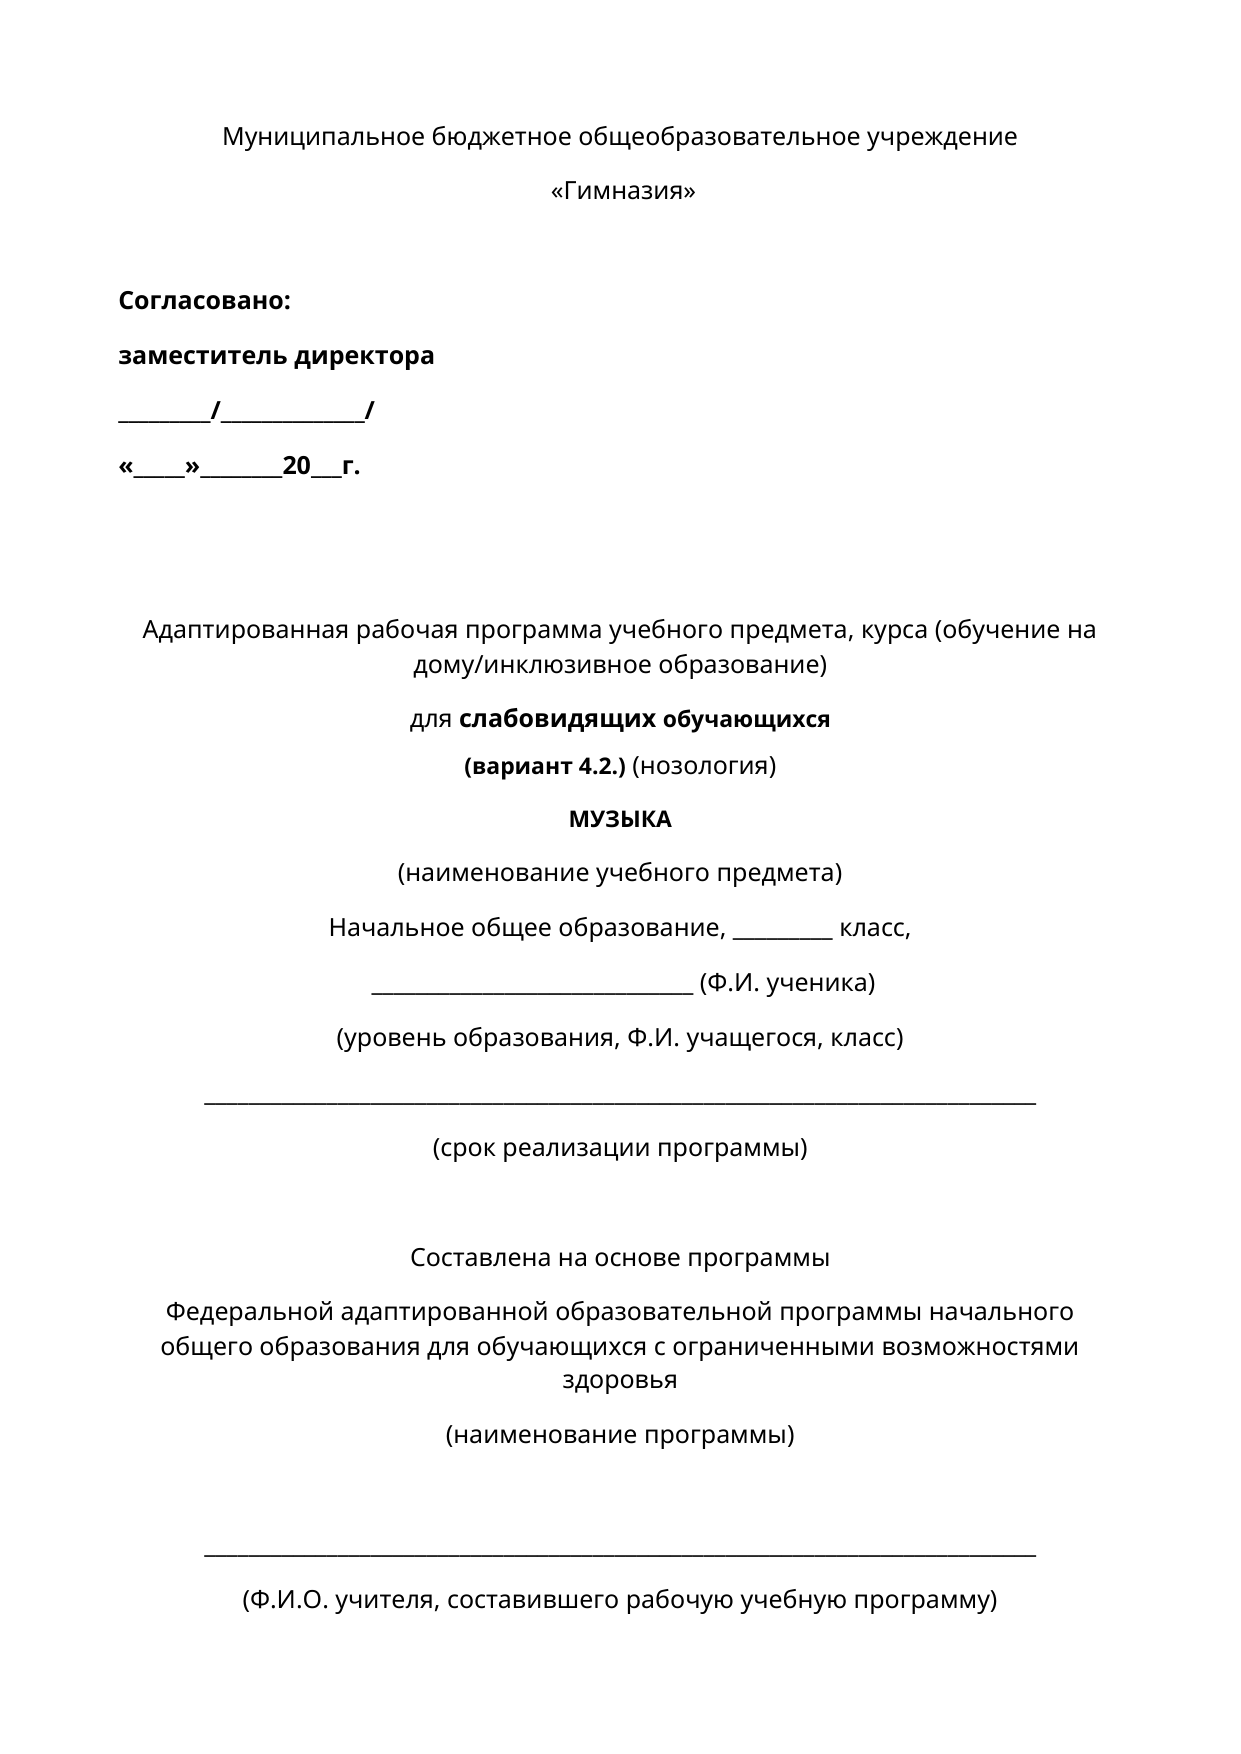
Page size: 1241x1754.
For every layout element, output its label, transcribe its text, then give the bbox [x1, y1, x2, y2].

text МУЗЫКА [118, 803, 1122, 834]
text заместитель директора [118, 338, 1122, 372]
text ___________________________________________________________________________ [118, 1527, 1122, 1561]
text Адаптированная рабочая программа учебного предмета, курса (обучение на дому/инклюзивное образование) [118, 612, 1122, 680]
text для слабовидящих обучающихся [118, 701, 1122, 735]
text (срок реализации программы) [118, 1129, 1122, 1163]
text (уровень образования, Ф.И. учащегося, класс) [118, 1019, 1122, 1054]
text Начальное общее образование, _________ класс, [118, 910, 1122, 944]
text «Гимназия» [118, 173, 1122, 207]
text (наименование учебного предмета) [118, 855, 1122, 889]
text Составлена на основе программы [118, 1239, 1122, 1273]
text (Ф.И.О. учителя, составившего рабочую учебную программу) [118, 1582, 1122, 1616]
text Федеральной адаптированной образовательной программы начального общего образования для обучающихся с ограниченными возможностями здоровья [118, 1294, 1122, 1396]
text _____________________________ (Ф.И. ученика) [118, 965, 1122, 999]
text Согласовано: [118, 283, 1122, 317]
text ___________________________________________________________________________ [118, 1074, 1122, 1108]
text (вариант 4.2.) (нозология) [118, 748, 1122, 782]
text (наименование программы) [118, 1417, 1122, 1451]
text _________/______________/ [118, 393, 1122, 427]
text Муниципальное бюджетное общеобразовательное учреждение [118, 118, 1122, 152]
text «_____»________20___г. [118, 447, 1122, 482]
